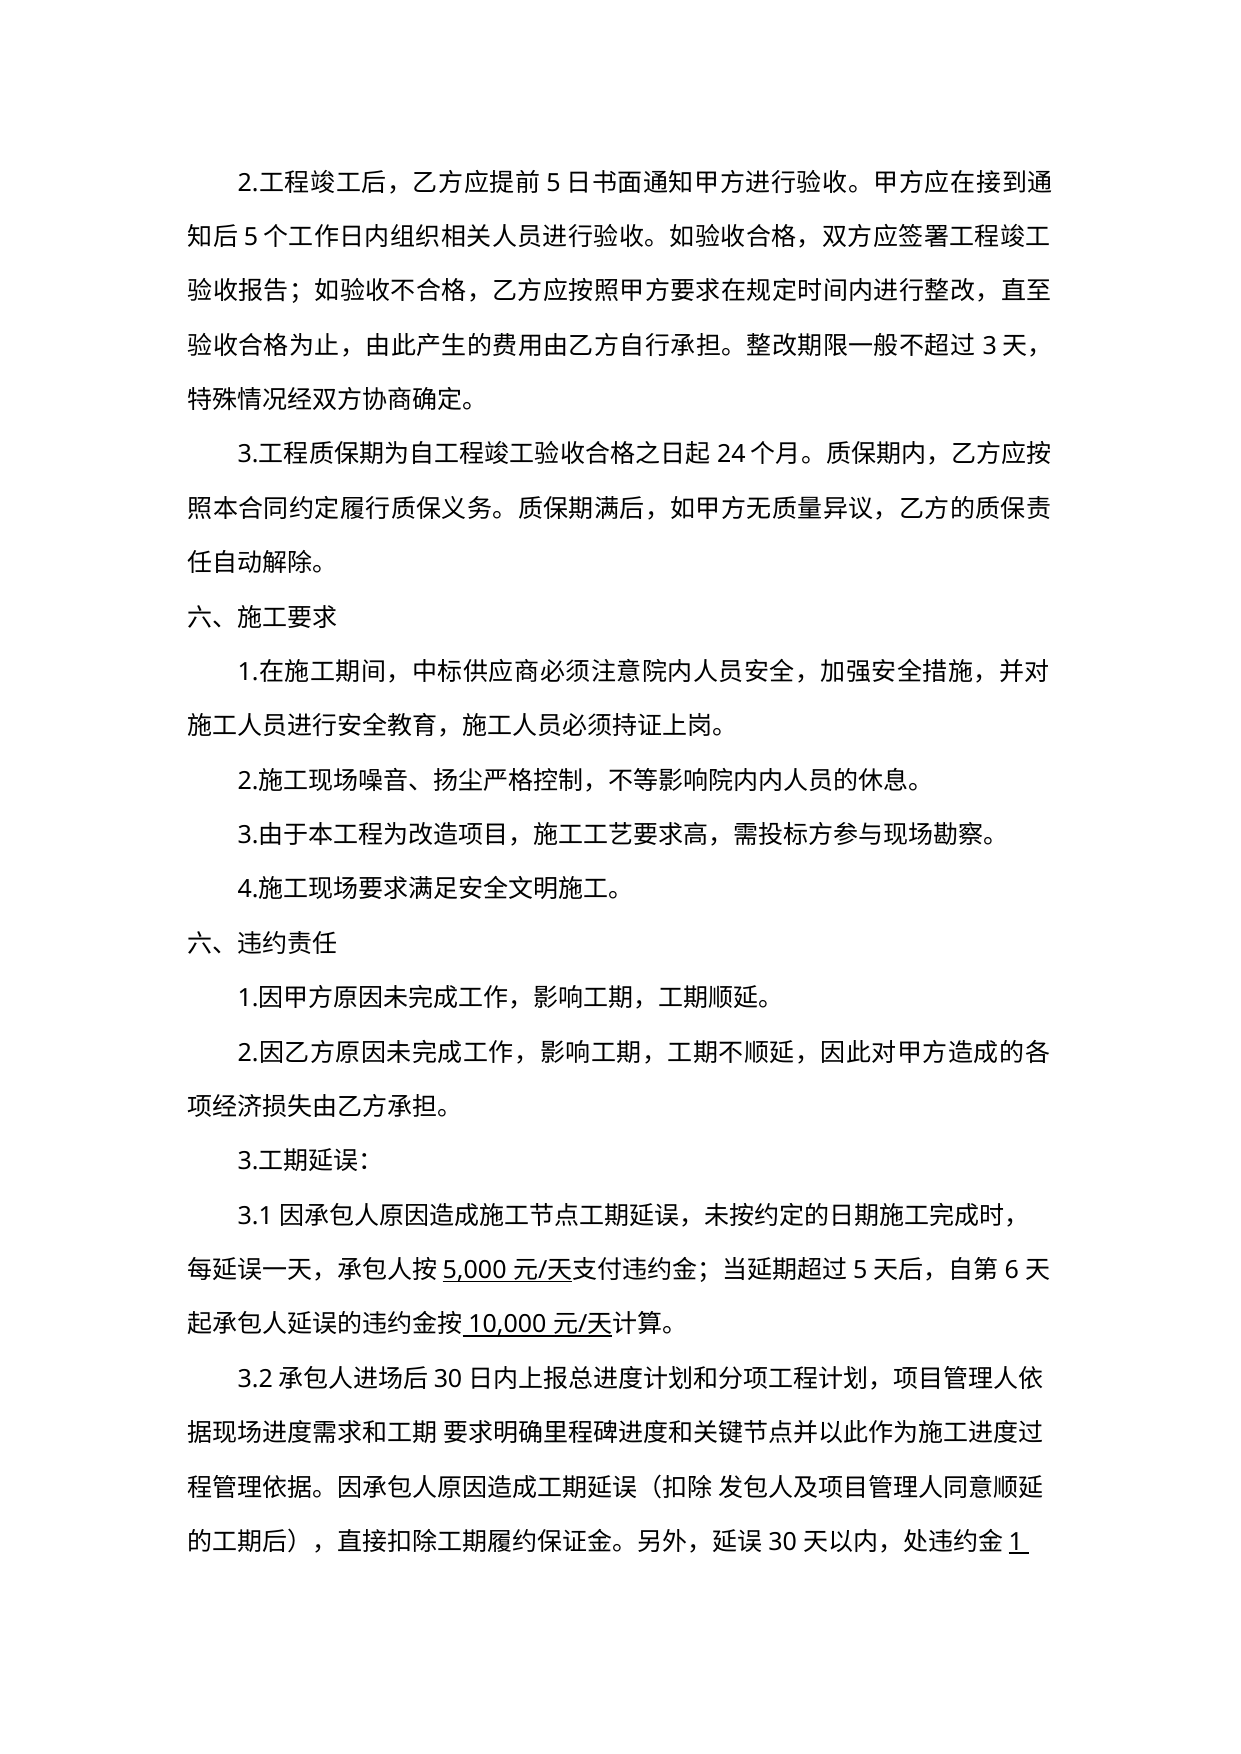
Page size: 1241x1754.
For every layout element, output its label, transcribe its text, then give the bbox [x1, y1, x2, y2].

text 2.因乙方原因未完成工作，影响工期，工期不顺延，因此对甲方造成的各项经济损失由乙方承担。 [187, 1032, 1053, 1123]
text 2.施工现场噪音、扬尘严格控制，不等影响院内内人员的休息。 [187, 760, 1053, 796]
text 4.施工现场要求满足安全文明施工。 [187, 869, 1053, 905]
text 3.工程质保期为自工程竣工验收合格之日起24个月。质保期内，乙方应按照本合同约定履行质保义务。质保期满后，如甲方无质量异议，乙方的质保责任自动解除。 [187, 434, 1053, 579]
text 六、违约责任 [187, 923, 1053, 959]
text 六、施工要求 [187, 597, 1053, 633]
text 3.工期延误： [187, 1141, 1053, 1177]
text 3.由于本工程为改造项目，施工工艺要求高，需投标方参与现场勘察。 [187, 814, 1053, 851]
text 2.工程竣工后，乙方应提前5日书面通知甲方进行验收。甲方应在接到通知后5个工作日内组织相关人员进行验收。如验收合格，双方应签署工程竣工验收报告；如验收不合格，乙方应按照甲方要求在规定时间内进行整改，直至验收合格为止，由此产生的费用由乙方自行承担。整改期限一般不超过3天，特殊情况经双方协商确定。 [187, 162, 1053, 416]
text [187, 1358, 1053, 1558]
text 3.1 因承包人原因造成施工节点工期延误，未按约定的日期施工完成时，每延误一天，承包人按5,000 元/天支付违约金；当延期超过 5 天后，自第 6 天起承包人延误的违约金按 10,000 元/天计算。 [187, 1195, 1053, 1340]
text 1.在施工期间，中标供应商必须注意院内人员安全，加强安全措施，并对施工人员进行安全教育，施工人员必须持证上岗。 [187, 651, 1053, 742]
text 1.因甲方原因未完成工作，影响工期，工期顺延。 [187, 978, 1053, 1014]
